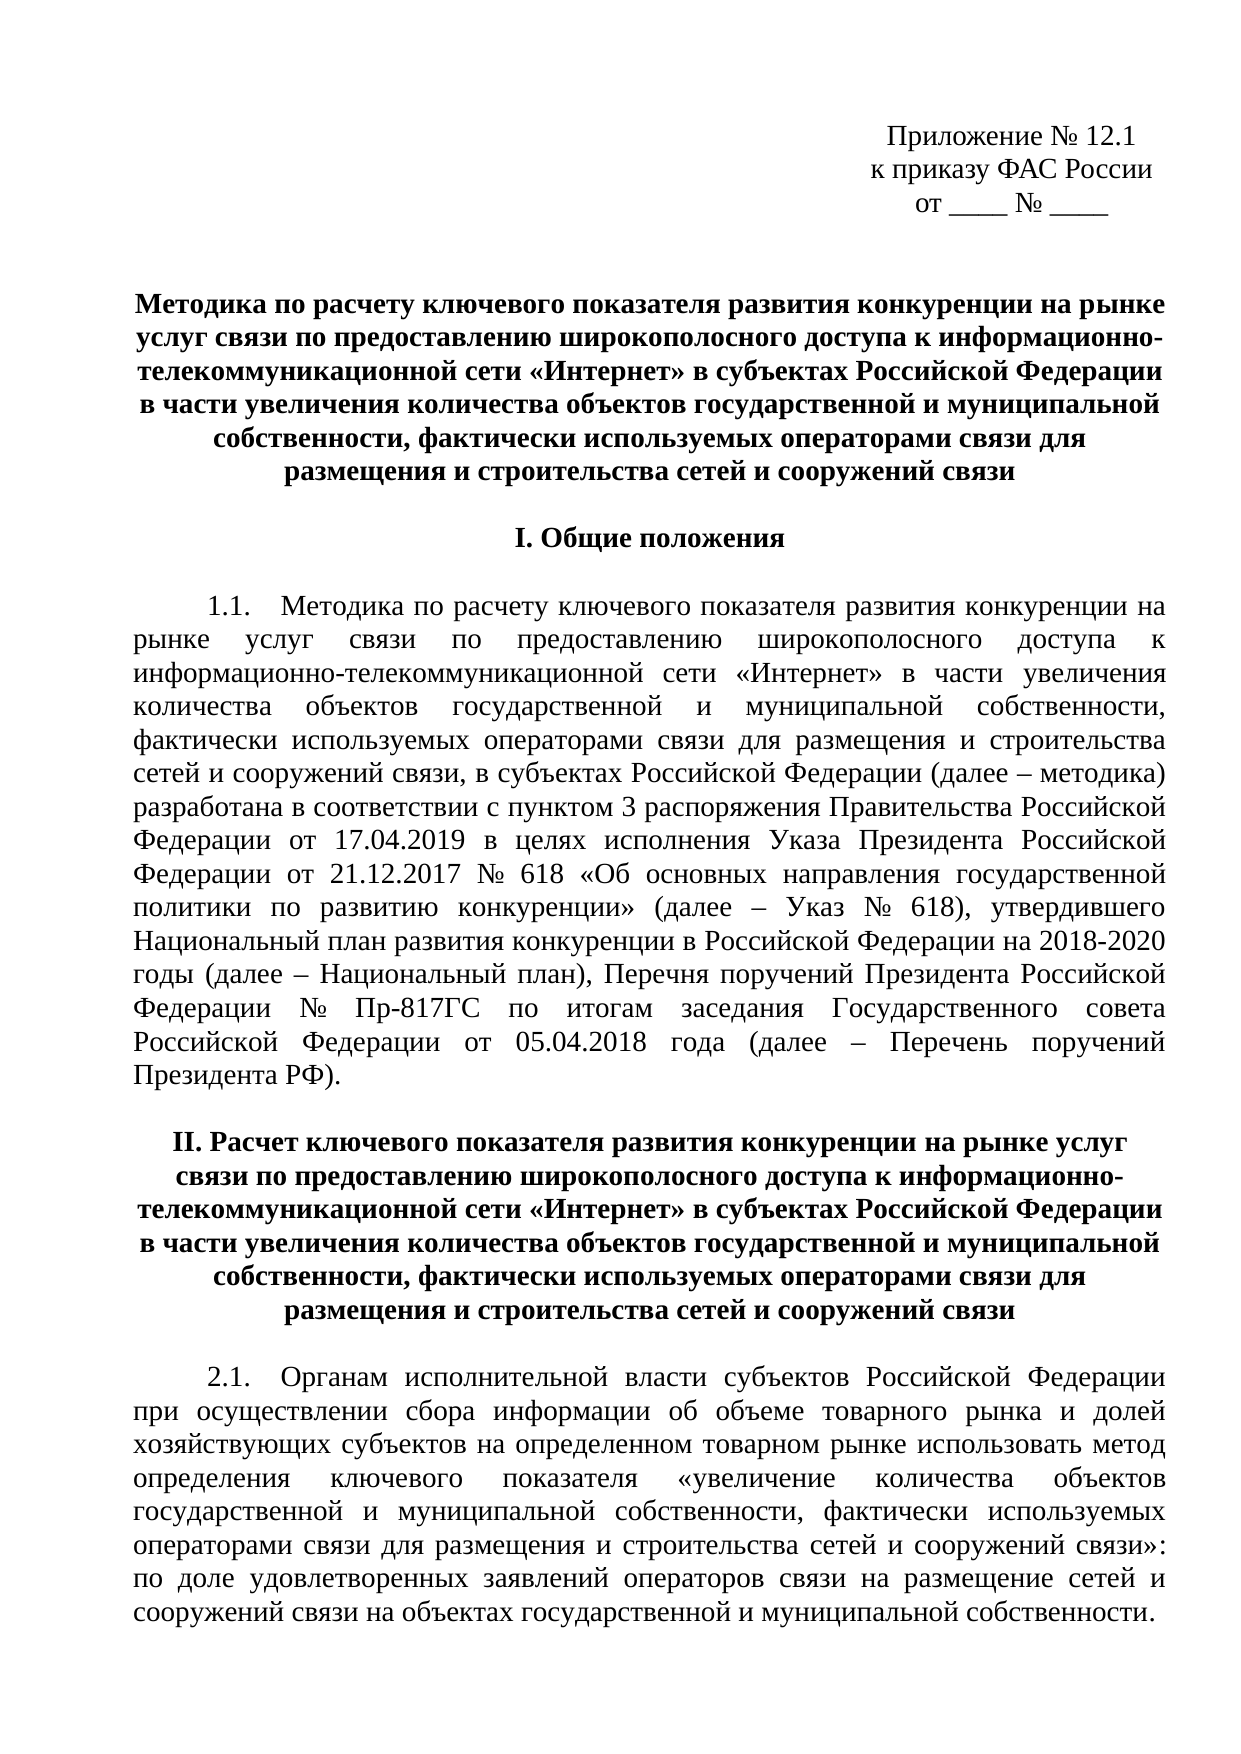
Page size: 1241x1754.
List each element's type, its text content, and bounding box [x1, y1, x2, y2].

text к приказу ФАС России [856, 152, 1167, 185]
text Методика по расчету ключевого показателя развития конкуренции на рынке услуг связи по предоставлению широкополосного доступа к информационно-телекоммуникационной сети «Интернет» в субъектах Российской Федерации в части увеличения количества объектов государственной и муниципальной собственности, фактически используемых операторами связи для размещения и строительства сетей и сооружений связи [133, 286, 1167, 487]
text I. Общие положения [133, 521, 1167, 554]
text II. Расчет ключевого показателя развития конкуренции на рынке услуг связи по предоставлению широкополосного доступа к информационно-телекоммуникационной сети «Интернет» в субъектах Российской Федерации в части увеличения количества объектов государственной и муниципальной собственности, фактически используемых операторами связи для размещения и строительства сетей и сооружений связи [133, 1124, 1167, 1326]
text 2.1. Органам исполнительной власти субъектов Российской Федерации при осуществлении сбора информации об объеме товарного рынка и долей хозяйствующих субъектов на определенном товарном рынке использовать метод определения ключевого показателя «увеличение количества объектов государственной и муниципальной собственности, фактически используемых операторами связи для размещения и строительства сетей и сооружений связи»: по доле удовлетворенных заявлений операторов связи на размещение сетей и сооружений связи на объектах государственной и муниципальной собственности. [133, 1359, 1167, 1627]
text Приложение № 12.1 [856, 118, 1167, 152]
text от ____ № ____ [856, 185, 1167, 219]
text 1.1. Методика по расчету ключевого показателя развития конкуренции на рынке услуг связи по предоставлению широкополосного доступа к информационно-телекоммуникационной сети «Интернет» в части увеличения количества объектов государственной и муниципальной собственности, фактически используемых операторами связи для размещения и строительства сетей и сооружений связи, в субъектах Российской Федерации (далее – методика) разработана в соответствии с пунктом 3 распоряжения Правительства Российской Федерации от 17.04.2019 в целях исполнения Указа Президента Российской Федерации от 21.12.2017 № 618 «Об основных направления государственной политики по развитию конкуренции» (далее – Указ № 618), утвердившего Национальный план развития конкуренции в Российской Федерации на 2018-2020 годы (далее – Национальный план), Перечня поручений Президента Российской Федерации № Пр-817ГС по итогам заседания Государственного совета Российской Федерации от 05.04.2018 года (далее – Перечень поручений Президента РФ). [133, 588, 1167, 1091]
